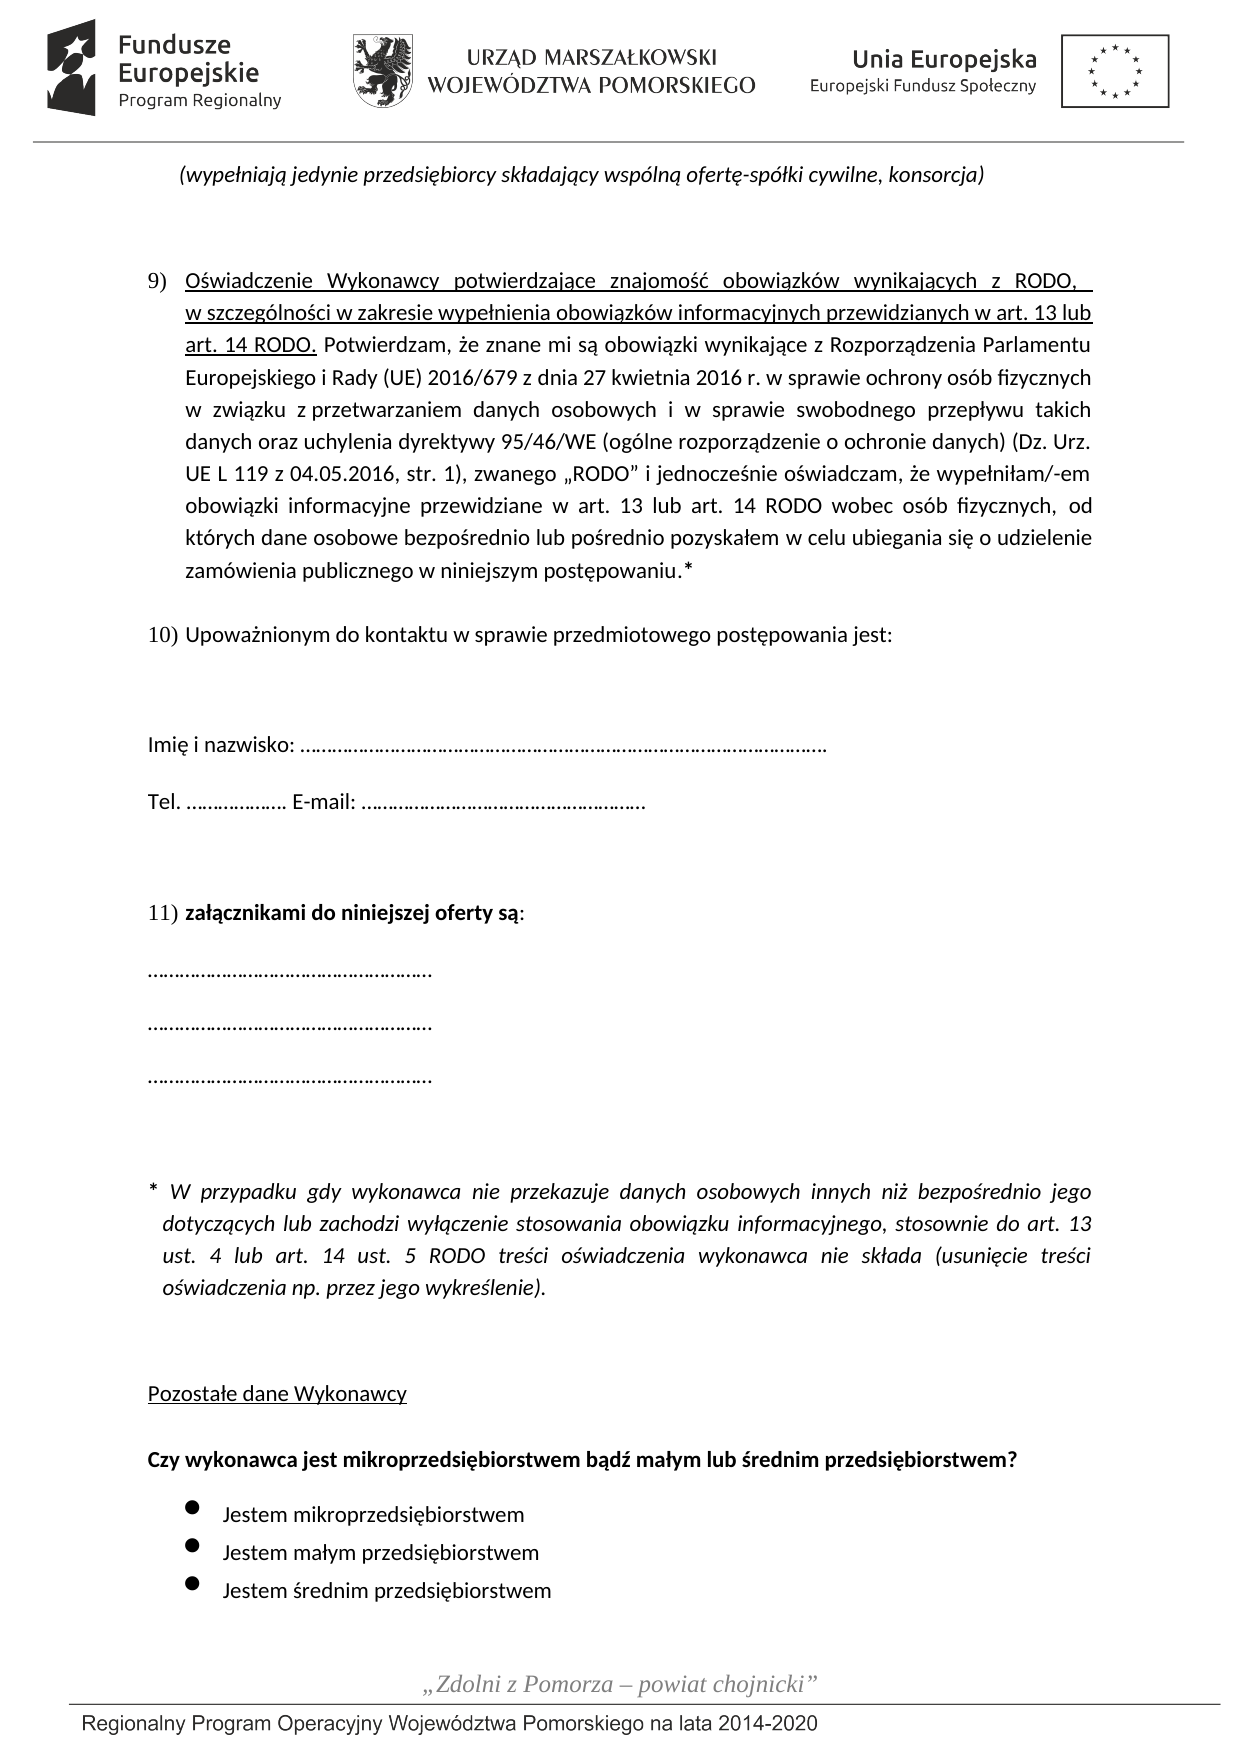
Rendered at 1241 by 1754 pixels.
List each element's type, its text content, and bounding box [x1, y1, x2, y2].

text * W przypadku gdy wykonawca nie przekazuje danych osobowych innych niż bezpośrednio jego dotyczących lub zachodzi wyłączenie stosowania obowiązku informacyjnego, stosownie do art. 13 ust. 4 lub art. 14 ust. 5 RODO treści oświadczenia wykonawca nie składa (usunięcie treści oświadczenia np. przez jego wykreślenie). [148, 1177, 1093, 1301]
list Jestem mikroprzedsiębiorstwem [185, 1494, 1093, 1532]
list Jestem średnim przedsiębiorstwem [185, 1569, 1093, 1607]
text ……………………………………………… [148, 1008, 1093, 1036]
text Czy wykonawca jest mikroprzedsiębiorstwem bądź małym lub średnim przedsiębiorstwem? [148, 1442, 1093, 1473]
picture [32, 18, 1185, 143]
text (wypełniają jedynie przedsiębiorcy składający wspólną ofertę-spółki cywilne, konsorcja) [148, 160, 1093, 188]
list Jestem małym przedsiębiorstwem [185, 1532, 1093, 1569]
list załącznikami do niniejszej oferty są: [148, 898, 1093, 926]
list Oświadczenie Wykonawcy potwierdzające znajomość obowiązków wynikających z RODO, w szczególności w zakresie wypełnienia obowiązków informacyjnych przewidzianych w art. 13 lub art. 14 RODO. Potwierdzam, że znane mi są obowiązki wynikające z Rozporządzenia Parlamentu Europejskiego i Rady (UE) 2016/679 z dnia 27 kwietnia 2016 r. w sprawie ochrony osób fizycznych w związku z przetwarzaniem danych osobowych i w sprawie swobodnego przepływu takich danych oraz uchylenia dyrektywy 95/46/WE (ogólne rozporządzenie o ochronie danych) (Dz. Urz. UE L 119 z 04.05.2016, str. 1), zwanego „RODO” i jednocześnie oświadczam, że wypełniłam/-em obowiązki informacyjne przewidziane w art. 13 lub art. 14 RODO wobec osób fizycznych, od których dane osobowe bezpośrednio lub pośrednio pozyskałem w celu ubiegania się o udzielenie zamówienia publicznego w niniejszym postępowaniu.* [148, 266, 1093, 584]
text ……………………………………………… [148, 955, 1093, 983]
picture [68, 1703, 1221, 1735]
text Tel. ………………. E-mail: ……………………………………………… [148, 787, 1093, 816]
text Imię i nazwisko: ………………………………………………………………………………………. [148, 730, 1093, 758]
list Upoważnionym do kontaktu w sprawie przedmiotowego postępowania jest: [148, 620, 1093, 648]
text ……………………………………………… [148, 1061, 1093, 1089]
text Pozostałe dane Wykonawcy [148, 1379, 1093, 1407]
